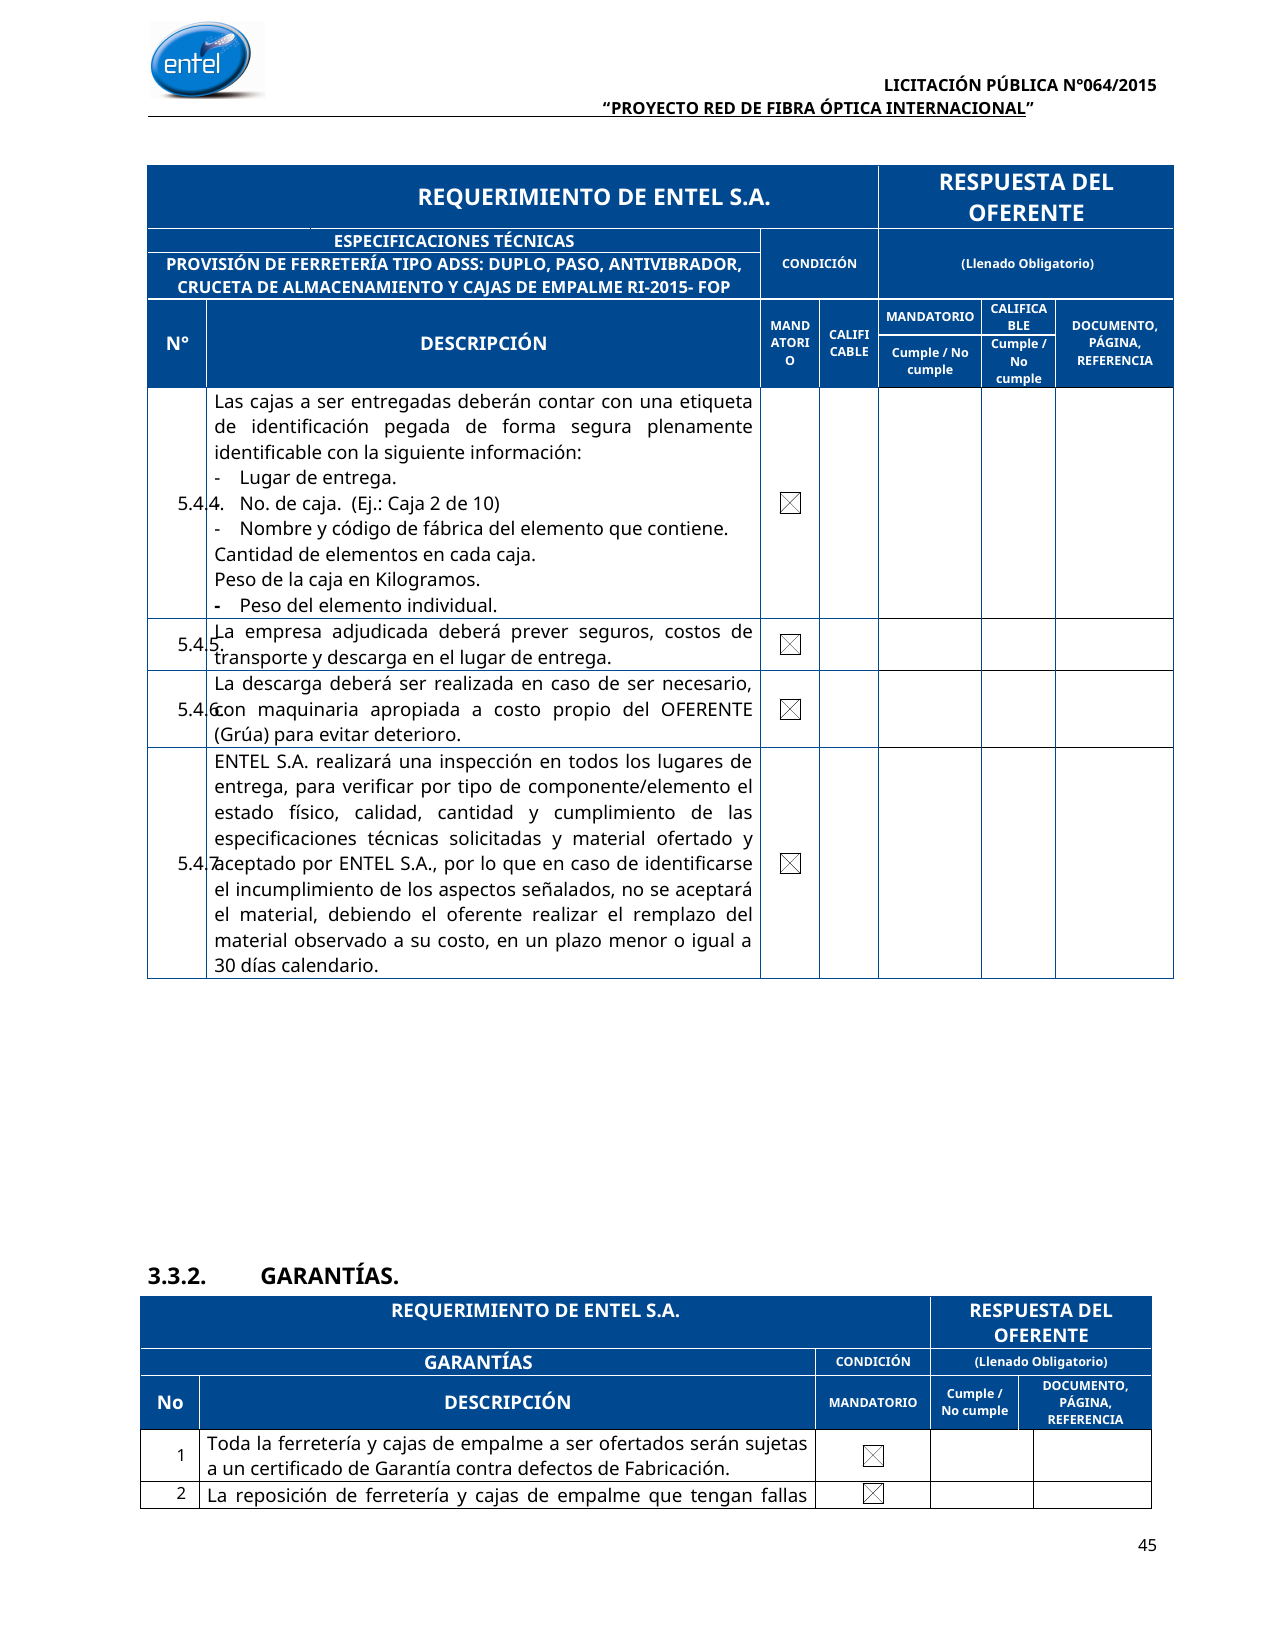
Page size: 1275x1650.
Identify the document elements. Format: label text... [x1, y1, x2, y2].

table_cell La descarga deberá ser realizada en caso de ser necesario, con maquinaria apropiada a costo propio del OFERENTE (Grúa) para evitar deterioro. [207, 671, 760, 747]
table_cell [1056, 671, 1173, 747]
table_cell [982, 388, 1055, 618]
table_cell [820, 748, 878, 978]
table_cell [879, 748, 981, 978]
table_cell [761, 619, 819, 670]
table_cell [820, 619, 878, 670]
table_header REQUERIMIENTO DE ENTEL S.A. [141, 1297, 930, 1348]
table_cell [879, 619, 981, 670]
table_header RESPUESTA DEL OFERENTE [931, 1297, 1151, 1348]
table_cell (Llenado Obligatorio) [879, 229, 1173, 298]
table_cell Cumple / No cumple [931, 1376, 1018, 1429]
table_cell DESCRIPCIÓN [207, 300, 760, 387]
table_cell [931, 1430, 1033, 1481]
table_cell MANDATORIO [816, 1376, 930, 1429]
table_cell [816, 1482, 930, 1507]
table_cell ESPECIFICACIONES TÉCNICAS [148, 229, 760, 252]
table_cell GARANTÍAS [141, 1349, 815, 1375]
list GARANTÍAS. [148, 1260, 1157, 1292]
table_cell [148, 388, 206, 618]
table_cell PROVISIÓN DE FERRETERÍA TIPO ADSS: DUPLO, PASO, ANTIVIBRADOR, CRUCETA DE ALMACENAMIENTO Y CAJAS DE EMPALME RI-2015- FOP [148, 253, 760, 298]
table_cell [761, 748, 819, 978]
table_cell MANDATORIO [879, 300, 981, 334]
table_cell DESCRIPCIÓN [200, 1376, 815, 1429]
table_cell Cumple / No cumple [879, 336, 981, 387]
table_cell 1 [141, 1430, 199, 1481]
table_cell [148, 619, 206, 670]
table_cell [761, 388, 819, 618]
table_cell [820, 671, 878, 747]
table_cell N° [148, 300, 206, 387]
table_cell [148, 748, 206, 978]
table_cell [982, 748, 1055, 978]
table_cell DOCUMENTO, PÁGINA, REFERENCIA [1019, 1376, 1152, 1429]
picture [150, 21, 266, 99]
table_cell (Llenado Obligatorio) [931, 1349, 1151, 1375]
table_cell CALIFICABLE [820, 300, 878, 387]
table_cell [816, 1430, 930, 1481]
table_cell [1056, 388, 1173, 618]
table_cell [1034, 1482, 1151, 1507]
table_cell CALIFICABLE [982, 300, 1055, 334]
table_cell CONDICIÓN [816, 1349, 930, 1375]
table_cell 2 [141, 1482, 199, 1507]
table_cell [879, 388, 981, 618]
table_cell [1056, 748, 1173, 978]
table_cell Las cajas a ser entregadas deberán contar con una etiqueta de identificación pegada de forma segura plenamente identificable con la siguiente información: Lugar de entrega. No. de caja. (Ej.: Caja 2 de 10) Nombre y código de fábrica del elemento que contiene. Cantidad de elementos en cada caja. Peso de la caja en Kilogramos. Peso del elemento individual. [207, 388, 760, 618]
table_cell No [141, 1376, 199, 1429]
table_cell [931, 1482, 1033, 1507]
table_cell [761, 671, 819, 747]
table_cell ENTEL S.A. realizará una inspección en todos los lugares de entrega, para verificar por tipo de componente/elemento el estado físico, calidad, cantidad y cumplimiento de las especificaciones técnicas solicitadas y material ofertado y aceptado por ENTEL S.A., por lo que en caso de identificarse el incumplimiento de los aspectos señalados, no se aceptará el material, debiendo el oferente realizar el remplazo del material observado a su costo, en un plazo menor o igual a 30 días calendario. [207, 748, 760, 978]
table_cell La empresa adjudicada deberá prever seguros, costos de transporte y descarga en el lugar de entrega. [207, 619, 760, 670]
table_cell Toda la ferretería y cajas de empalme a ser ofertados serán sujetas a un certificado de Garantía contra defectos de Fabricación. [200, 1430, 815, 1481]
table_header RESPUESTA DEL OFERENTE [879, 166, 1173, 228]
table_cell DOCUMENTO, PÁGINA, REFERENCIA [1056, 300, 1173, 387]
table_cell [1034, 1430, 1151, 1481]
table_cell Cumple / No cumple [982, 336, 1055, 387]
table_cell CONDICIÓN [761, 229, 878, 298]
table_header REQUERIMIENTO DE ENTEL S.A. [311, 166, 878, 228]
table_cell MANDATORIO [761, 300, 819, 387]
table_cell [148, 671, 206, 747]
table_cell [1056, 619, 1173, 670]
table_cell [820, 388, 878, 618]
table_cell [879, 671, 981, 747]
table_cell [982, 671, 1055, 747]
table_header [148, 166, 310, 228]
table_cell [982, 619, 1055, 670]
